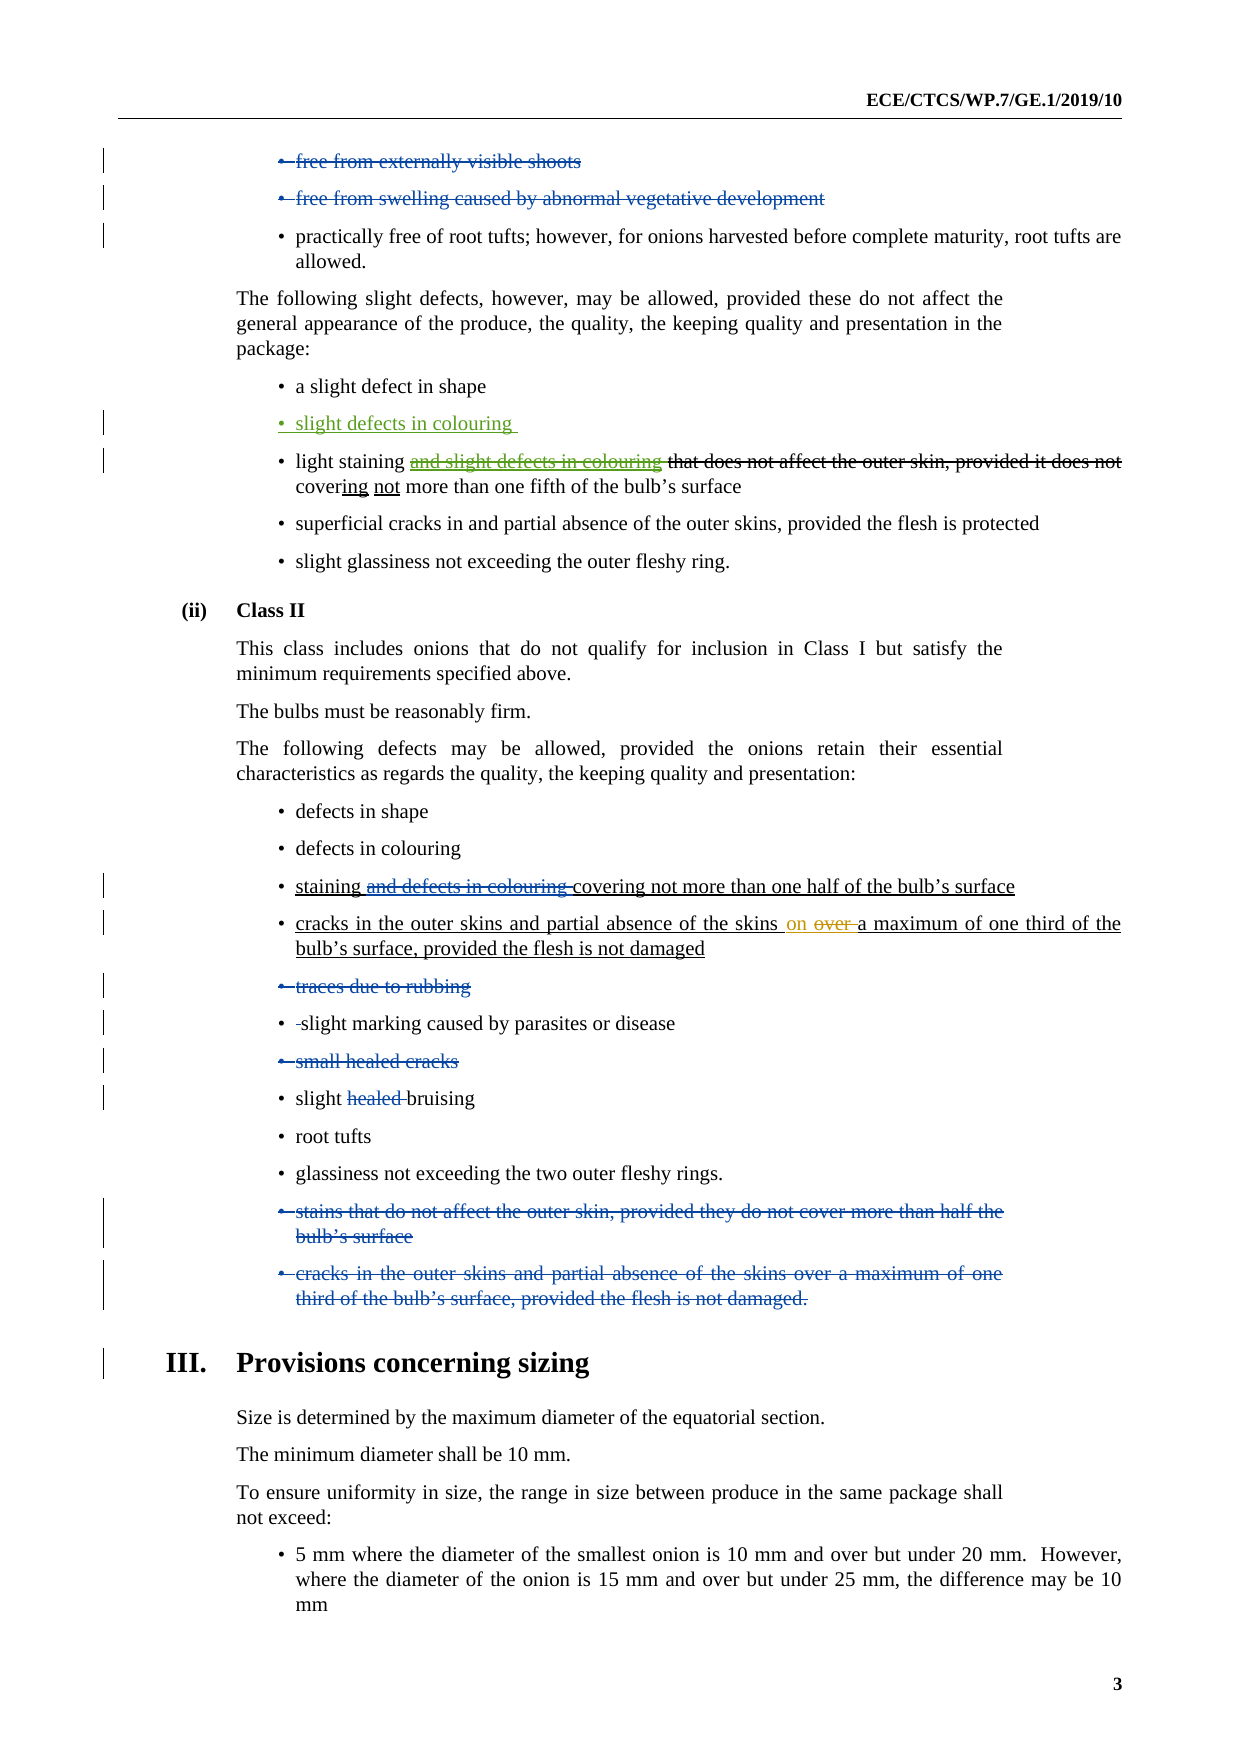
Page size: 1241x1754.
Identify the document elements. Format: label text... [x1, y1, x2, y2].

text The following slight defects, however, may be allowed, provided these do not affect the general appearance of the produce, the quality, the keeping quality and presentation in the package: [236, 285, 1004, 360]
text The bulbs must be reasonably firm. [236, 698, 1004, 723]
text root tufts [278, 1123, 1122, 1148]
text III. Provisions concerning sizing [118, 1348, 1004, 1379]
text defects in colouring [278, 835, 1122, 860]
text The following defects may be allowed, provided the onions retain their essential characteristics as regards the quality, the keeping quality and presentation: [236, 735, 1004, 785]
text The minimum diameter shall be 10 mm. [236, 1441, 1004, 1466]
text glassiness not exceeding the two outer fleshy rings. [278, 1160, 1122, 1185]
text (ii) Class II [118, 598, 1004, 623]
text practically free of root tufts; however, for onions harvested before complete maturity, root tufts are allowed. [278, 223, 1122, 273]
text defects in shape [278, 798, 1122, 823]
text To ensure uniformity in size, the range in size between produce in the same package shall not exceed: [236, 1479, 1004, 1529]
text superficial cracks in and partial absence of the outer skins, provided the flesh is protected [278, 510, 1122, 535]
text slight marking caused by parasites or disease [278, 1010, 1122, 1035]
text Size is determined by the maximum diameter of the equatorial section. [236, 1404, 1004, 1429]
text staining covering not more than one half of the bulb’s surface [278, 873, 1122, 898]
text slight glassiness not exceeding the outer fleshy ring. [278, 548, 1122, 573]
text 5 mm where the diameter of the smallest onion is 10 mm and over but under 20 mm. However, where the diameter of the onion is 15 mm and over but under 25 mm, the difference may be 10 mm [278, 1541, 1122, 1616]
text slight bruising [278, 1085, 1122, 1110]
text cracks in the outer skins and partial absence of the skins a maximum of one third of the bulb’s surface, provided the flesh is not damaged [278, 910, 1122, 960]
text a slight defect in shape [278, 373, 1122, 398]
text This class includes onions that do not qualify for inclusion in Class I but satisfy the minimum requirements specified above. [236, 635, 1004, 685]
text light staining that does not affect the outer skin, provided it does not covering not more than one fifth of the bulb’s surface [278, 448, 1122, 498]
